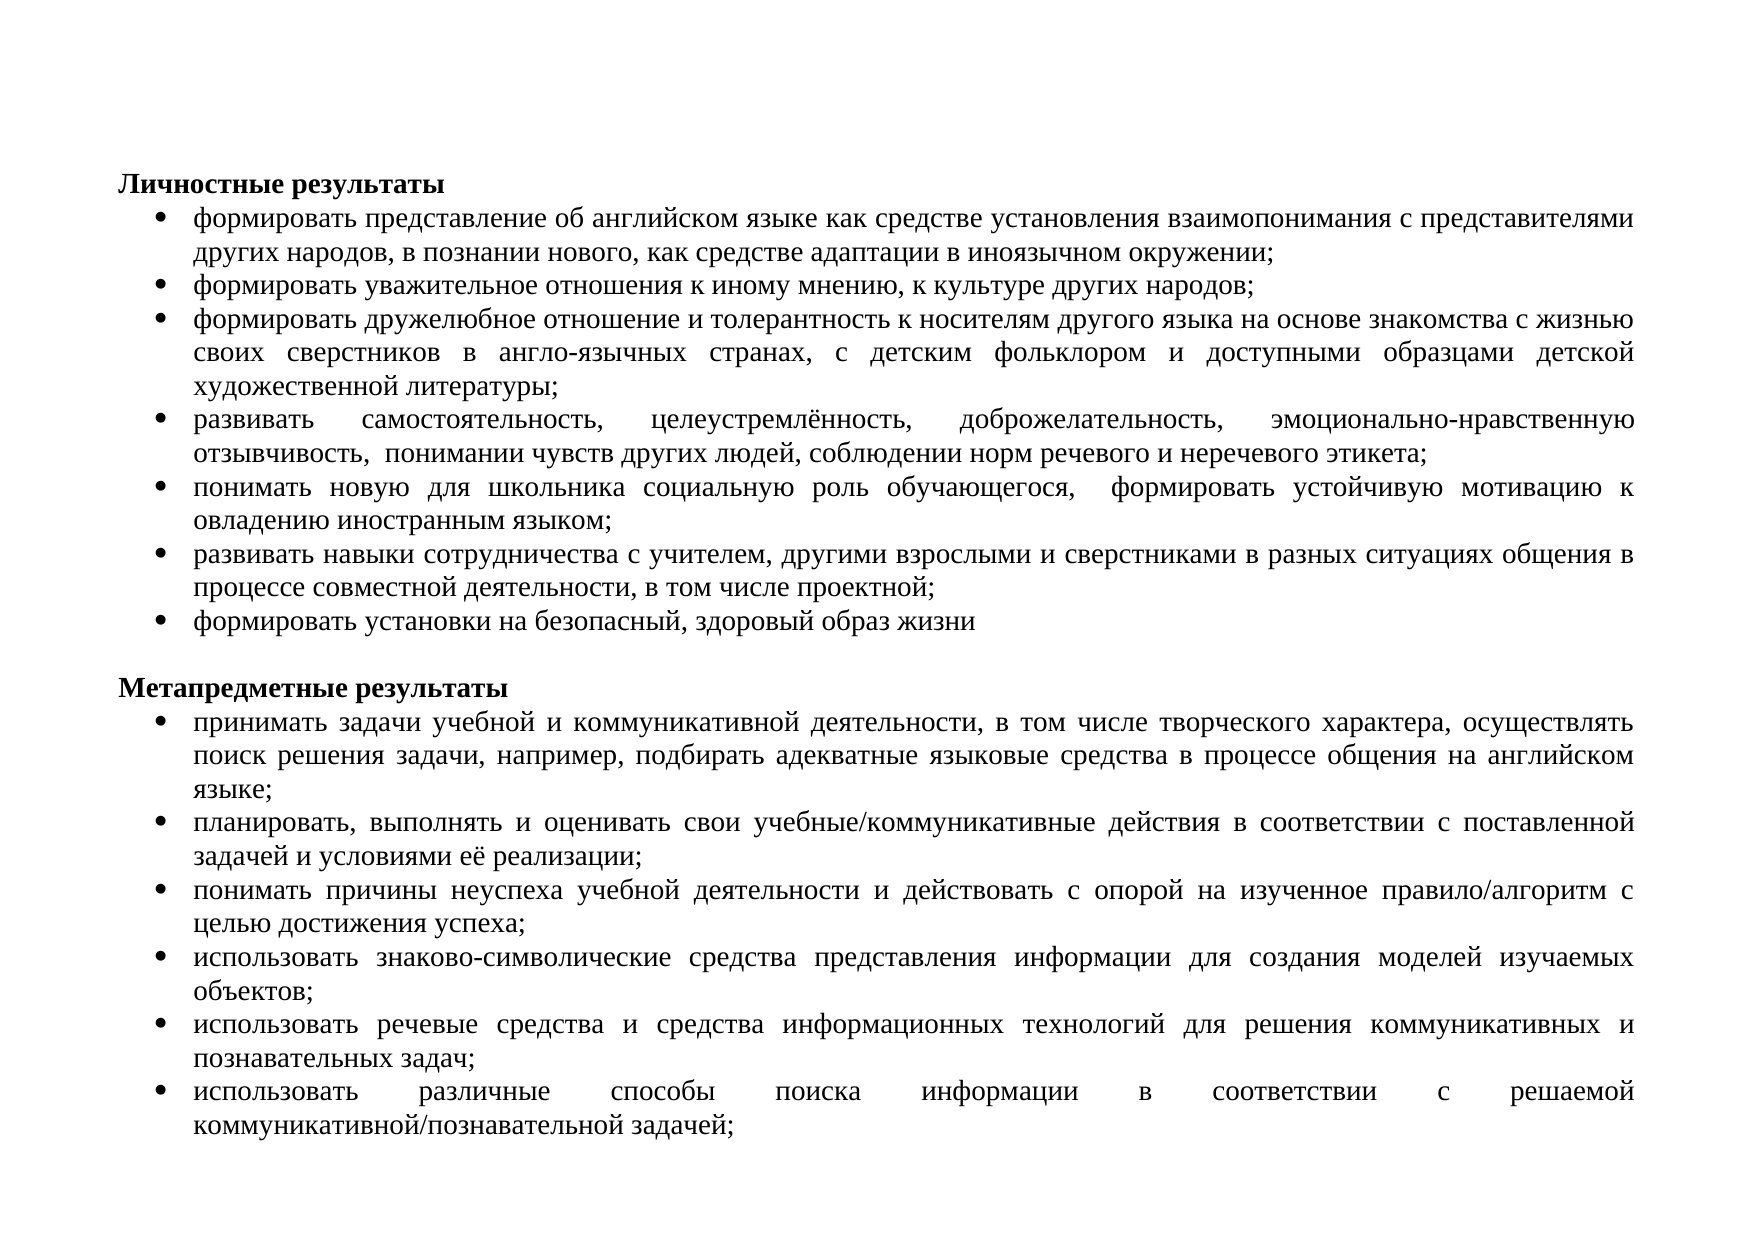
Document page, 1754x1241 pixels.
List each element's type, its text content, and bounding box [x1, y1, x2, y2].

list понимать новую для школьника социальную роль обучающегося, формировать устойчивую мотивацию к овладению иностранным языком; [156, 469, 1636, 536]
list использовать речевые средства и средства информационных технологий для решения коммуникативных и познавательных задач; [156, 1006, 1636, 1073]
list использовать различные способы поиска информации в соответствии с решаемой коммуникативной/познавательной задачей; [156, 1073, 1636, 1141]
list формировать представление об английском языке как средстве установления взаимопонимания с представителями других народов, в познании нового, как средстве адаптации в иноязычном окружении; [156, 200, 1636, 267]
list принимать задачи учебной и коммуникативной деятельности, в том числе творческого характера, осуществлять поиск решения задачи, например, подбирать адекватные языковые средства в процессе общения на английском языке; [156, 704, 1636, 804]
list формировать установки на безопасный, здоровый образ жизни [156, 603, 1636, 637]
list понимать причины неуспеха учебной деятельности и действовать с опорой на изученное правило/алгоритм с целью достижения успеха; [156, 872, 1636, 939]
list формировать дружелюбное отношение и толерантность к носителям другого языка на основе знакомства с жизнью своих сверстников в англо-язычных странах, с детским фольклором и доступными образцами детской художественной литературы; [156, 301, 1636, 402]
list использовать знаково-символические средства представления информации для создания моделей изучаемых объектов; [156, 939, 1636, 1006]
list формировать уважительное отношения к иному мнению, к культуре других народов; [156, 267, 1636, 301]
list развивать навыки сотрудничества с учителем, другими взрослыми и сверстниками в разных ситуациях общения в процессе совместной деятельности, в том числе проектной; [156, 536, 1636, 603]
list развивать самостоятельность, целеустремлённость, доброжелательность, эмоционально-нравственную отзывчивость, понимании чувств других людей, соблюдении норм речевого и неречевого этикета; [156, 402, 1636, 469]
list планировать, выполнять и оценивать свои учебные/коммуникативные действия в соответствии с поставленной задачей и условиями её реализации; [156, 804, 1636, 872]
text Личностные результаты [118, 166, 1636, 200]
text Метапредметные результаты [118, 670, 1636, 704]
